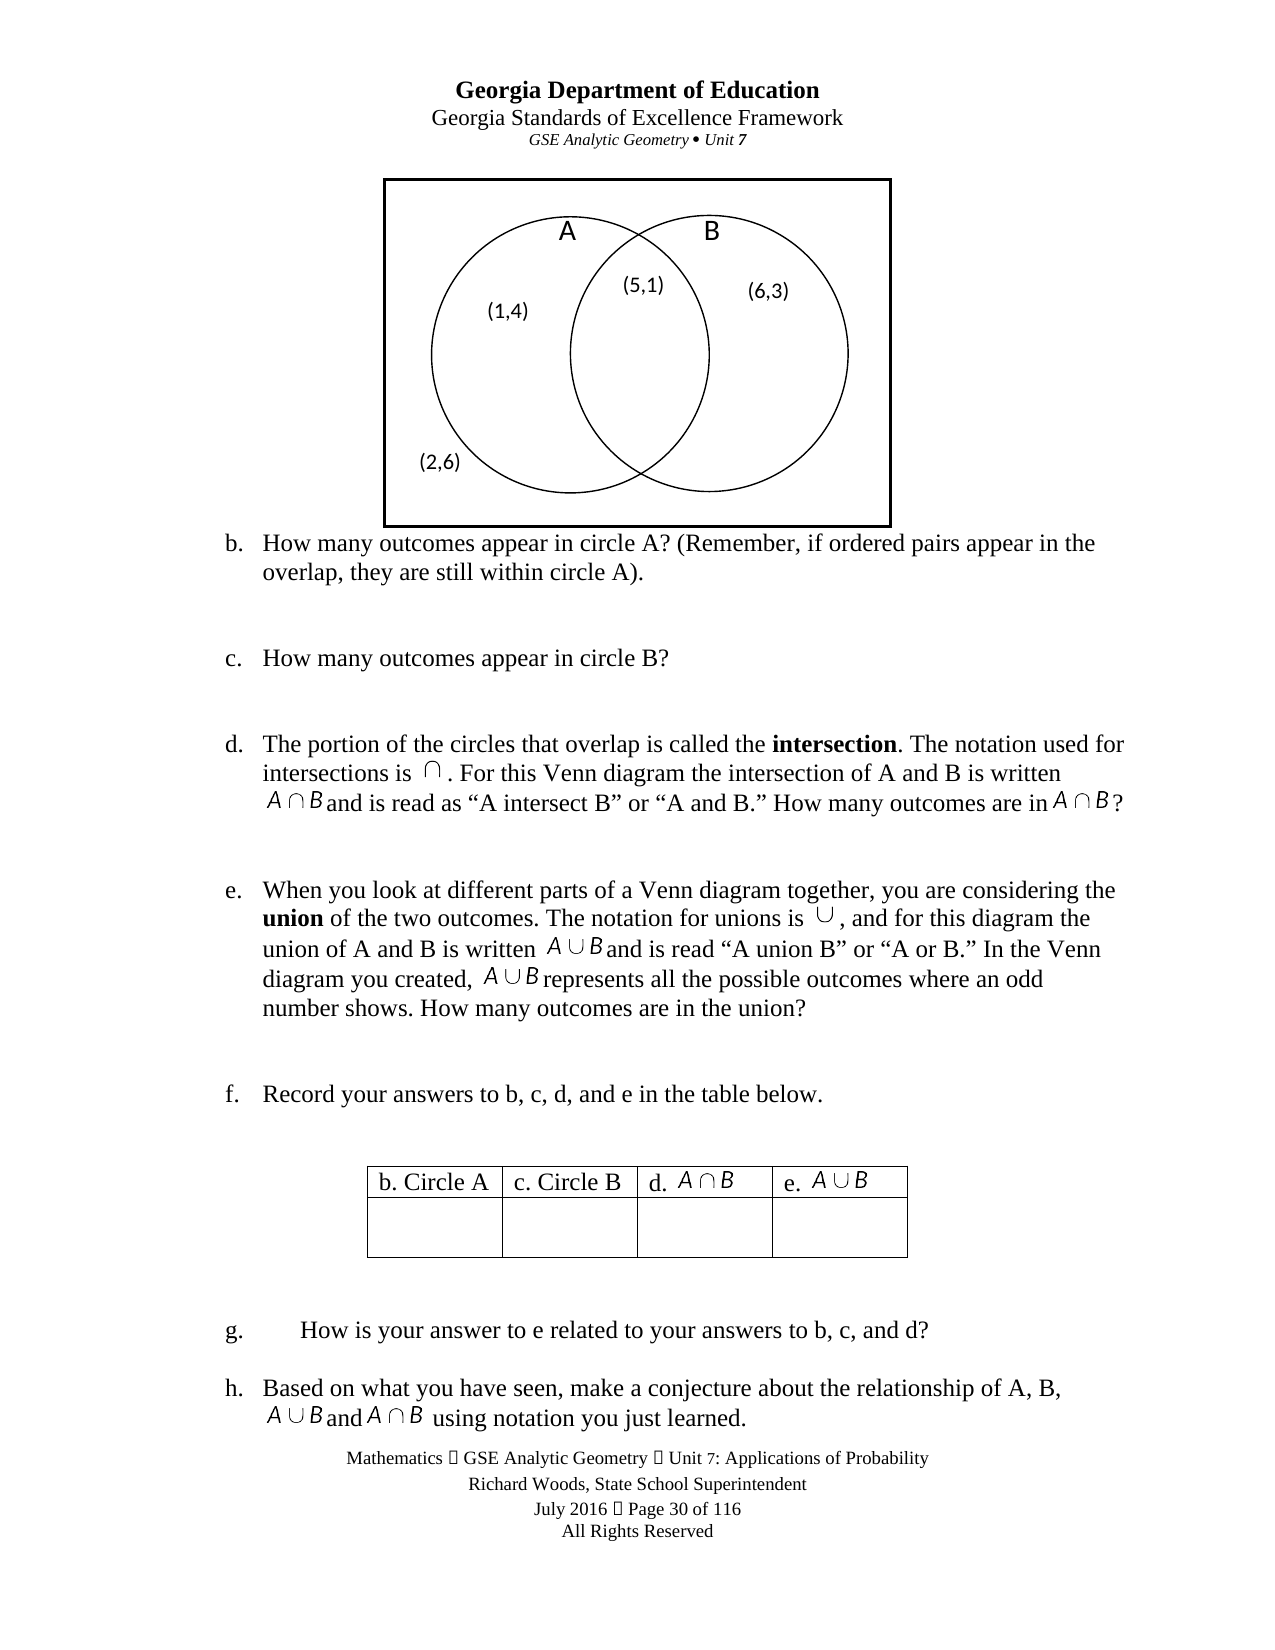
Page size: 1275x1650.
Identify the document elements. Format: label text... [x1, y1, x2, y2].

list Based on what you have seen, make a conjecture about the relationship of A, B, and using notation you just learned. [225, 1373, 1125, 1432]
table_cell [773, 1198, 907, 1257]
table_cell [503, 1198, 637, 1257]
list The portion of the circles that overlap is called the intersection. The notation used for intersections is . For this Venn diagram the intersection of A and B is written and is read as “A intersect B” or “A and B.” How many outcomes are in? [225, 729, 1125, 817]
list Record your answers to b, c, d, and e in the table below. [225, 1079, 1125, 1108]
table_header e. [773, 1167, 907, 1197]
list How many outcomes appear in circle B? [225, 643, 1125, 672]
list When you look at different parts of a Venn diagram together, you are considering the union of the two outcomes. The notation for unions is , and for this diagram the union of A and B is written and is read “A union B” or “A or B.” In the Venn diagram you created, represents all the possible outcomes where an odd number shows. How many outcomes are in the union? [225, 875, 1125, 1022]
list How many outcomes appear in circle A? (Remember, if ordered pairs appear in the overlap, they are still within circle A). [225, 528, 1125, 586]
table_header d. [638, 1167, 772, 1197]
table_cell [368, 1198, 502, 1257]
list How is your answer to e related to your answers to b, c, and d? [225, 1316, 1125, 1344]
table_header c. Circle B [503, 1167, 637, 1197]
table_cell [638, 1198, 772, 1257]
table_header b. Circle A [368, 1167, 502, 1197]
